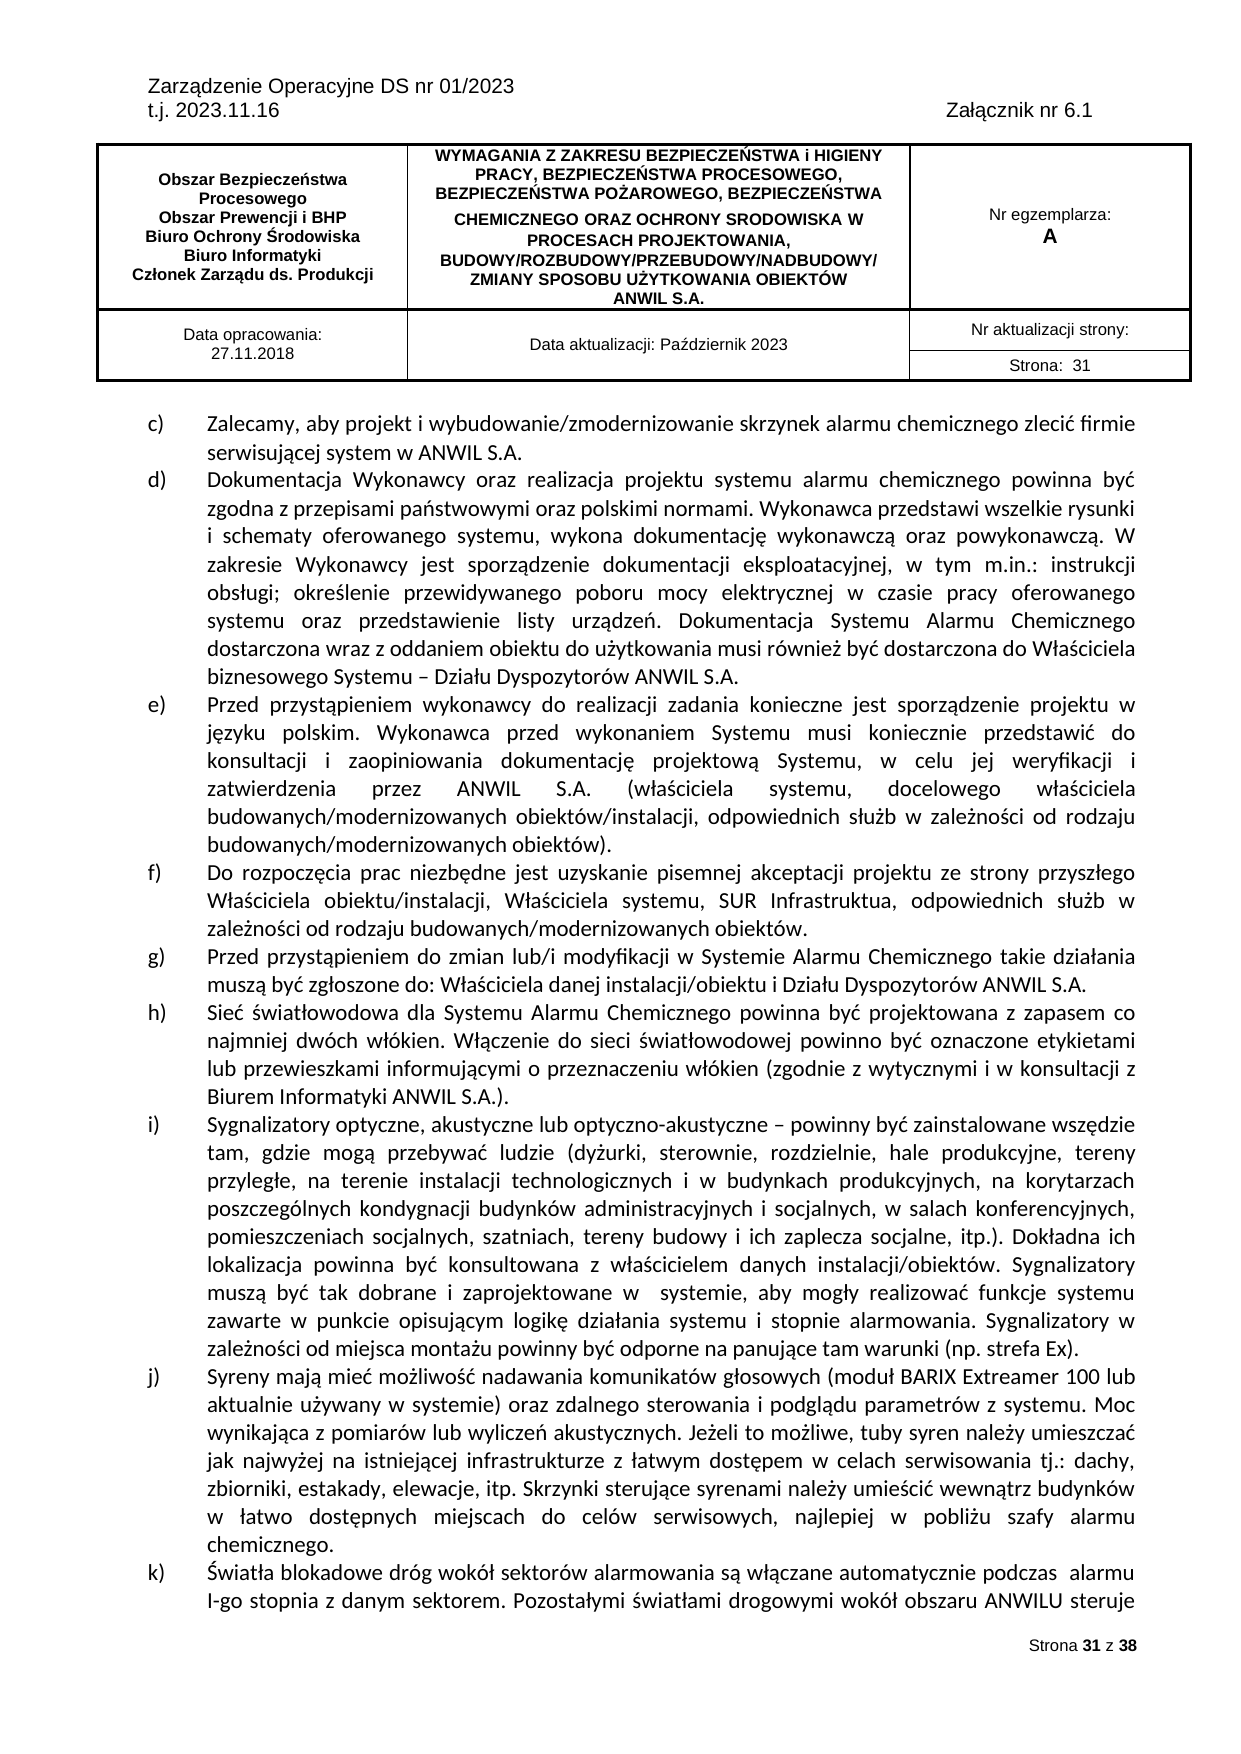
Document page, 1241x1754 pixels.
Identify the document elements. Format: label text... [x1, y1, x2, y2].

list Do rozpoczęcia prac niezbędne jest uzyskanie pisemnej akceptacji projektu ze strony przyszłego Właściciela obiektu/instalacji, Właściciela systemu, SUR Infrastruktua, odpowiednich służb w zależności od rodzaju budowanych/modernizowanych obiektów. [148, 858, 1137, 942]
list Przed przystąpieniem wykonawcy do realizacji zadania konieczne jest sporządzenie projektu w języku polskim. Wykonawca przed wykonaniem Systemu musi koniecznie przedstawić do konsultacji i zaopiniowania dokumentację projektową Systemu, w celu jej weryfikacji i zatwierdzenia przez ANWIL S.A. (właściciela systemu, docelowego właściciela budowanych/modernizowanych obiektów/instalacji, odpowiednich służb w zależności od rodzaju budowanych/modernizowanych obiektów). [148, 690, 1137, 858]
list Przed przystąpieniem do zmian lub/i modyfikacji w Systemie Alarmu Chemicznego takie działania muszą być zgłoszone do: Właściciela danej instalacji/obiektu i Działu Dyspozytorów ANWIL S.A. [148, 942, 1137, 998]
list Sieć światłowodowa dla Systemu Alarmu Chemicznego powinna być projektowana z zapasem co najmniej dwóch włókien. Włączenie do sieci światłowodowej powinno być oznaczone etykietami lub przewieszkami informującymi o przeznaczeniu włókien (zgodnie z wytycznymi i w konsultacji z Biurem Informatyki ANWIL S.A.). [148, 998, 1137, 1110]
list Zalecamy, aby projekt i wybudowanie/zmodernizowanie skrzynek alarmu chemicznego zlecić firmie serwisującej system w ANWIL S.A. [148, 409, 1137, 466]
list Dokumentacja Wykonawcy oraz realizacja projektu systemu alarmu chemicznego powinna być zgodna z przepisami państwowymi oraz polskimi normami. Wykonawca przedstawi wszelkie rysunki i schematy oferowanego systemu, wykona dokumentację wykonawczą oraz powykonawczą. W zakresie Wykonawcy jest sporządzenie dokumentacji eksploatacyjnej, w tym m.in.: instrukcji obsługi; określenie przewidywanego poboru mocy elektrycznej w czasie pracy oferowanego systemu oraz przedstawienie listy urządzeń. Dokumentacja Systemu Alarmu Chemicznego dostarczona wraz z oddaniem obiektu do użytkowania musi również być dostarczona do Właściciela biznesowego Systemu – Działu Dyspozytorów ANWIL S.A. [148, 466, 1137, 690]
list Sygnalizatory optyczne, akustyczne lub optyczno-akustyczne – powinny być zainstalowane wszędzie tam, gdzie mogą przebywać ludzie (dyżurki, sterownie, rozdzielnie, hale produkcyjne, tereny przyległe, na terenie instalacji technologicznych i w budynkach produkcyjnych, na korytarzach poszczególnych kondygnacji budynków administracyjnych i socjalnych, w salach konferencyjnych, pomieszczeniach socjalnych, szatniach, tereny budowy i ich zaplecza socjalne, itp.). Dokładna ich lokalizacja powinna być konsultowana z właścicielem danych instalacji/obiektów. Sygnalizatory muszą być tak dobrane i zaprojektowane w systemie, aby mogły realizować funkcje systemu zawarte w punkcie opisującym logikę działania systemu i stopnie alarmowania. Sygnalizatory w zależności od miejsca montażu powinny być odporne na panujące tam warunki (np. strefa Ex). [148, 1110, 1137, 1362]
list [148, 1558, 1137, 1614]
list Syreny mają mieć możliwość nadawania komunikatów głosowych (moduł BARIX Extreamer 100 lub aktualnie używany w systemie) oraz zdalnego sterowania i podglądu parametrów z systemu. Moc wynikająca z pomiarów lub wyliczeń akustycznych. Jeżeli to możliwe, tuby syren należy umieszczać jak najwyżej na istniejącej infrastrukturze z łatwym dostępem w celach serwisowania tj.: dachy, zbiorniki, estakady, elewacje, itp. Skrzynki sterujące syrenami należy umieścić wewnątrz budynków w łatwo dostępnych miejscach do celów serwisowych, najlepiej w pobliżu szafy alarmu chemicznego. [148, 1362, 1137, 1558]
